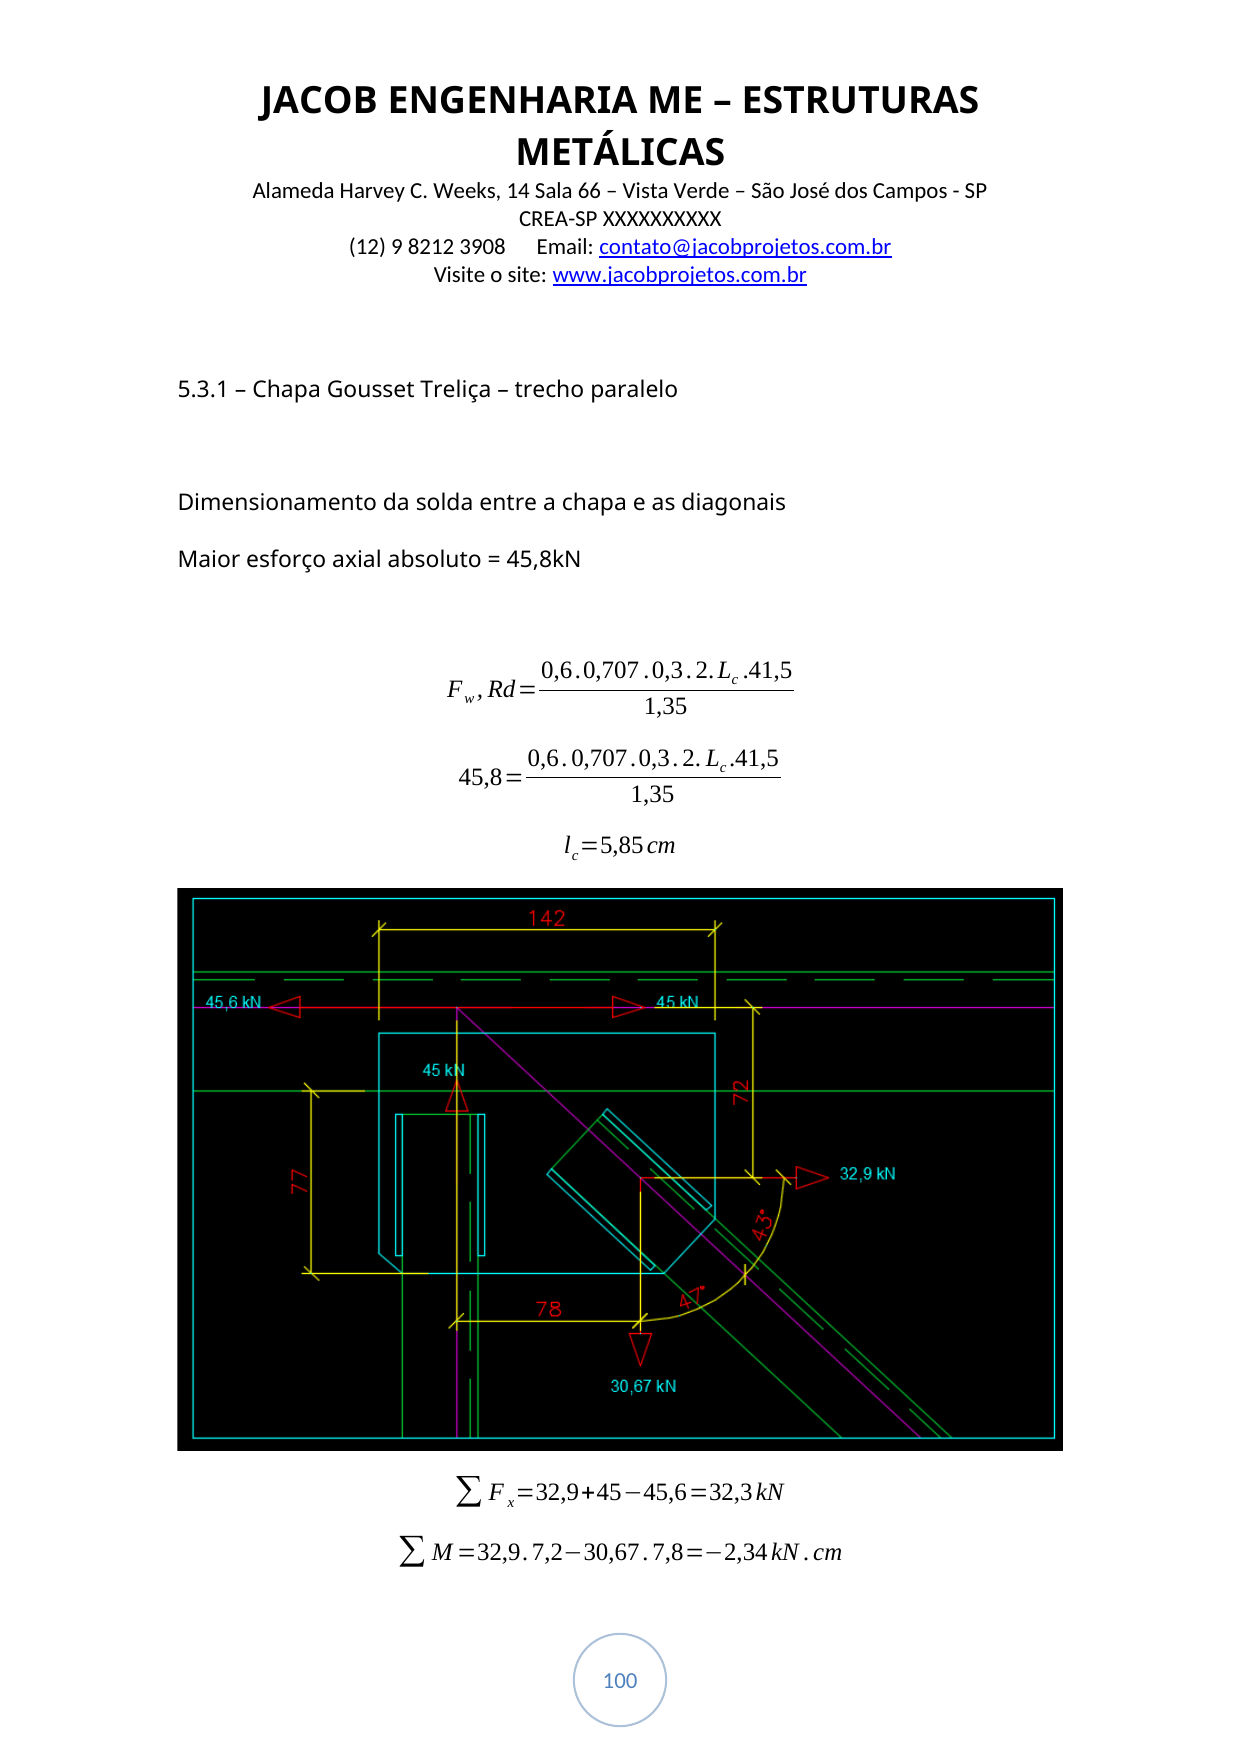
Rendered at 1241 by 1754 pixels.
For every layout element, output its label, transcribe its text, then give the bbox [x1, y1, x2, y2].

text Maior esforço axial absoluto = 45,8kN [177, 543, 1063, 574]
text Dimensionamento da solda entre a chapa e as diagonais [177, 486, 1063, 518]
picture [177, 888, 1063, 1451]
text 5.3.1 – Chapa Gousset Treliça – trecho paralelo [177, 373, 1063, 404]
